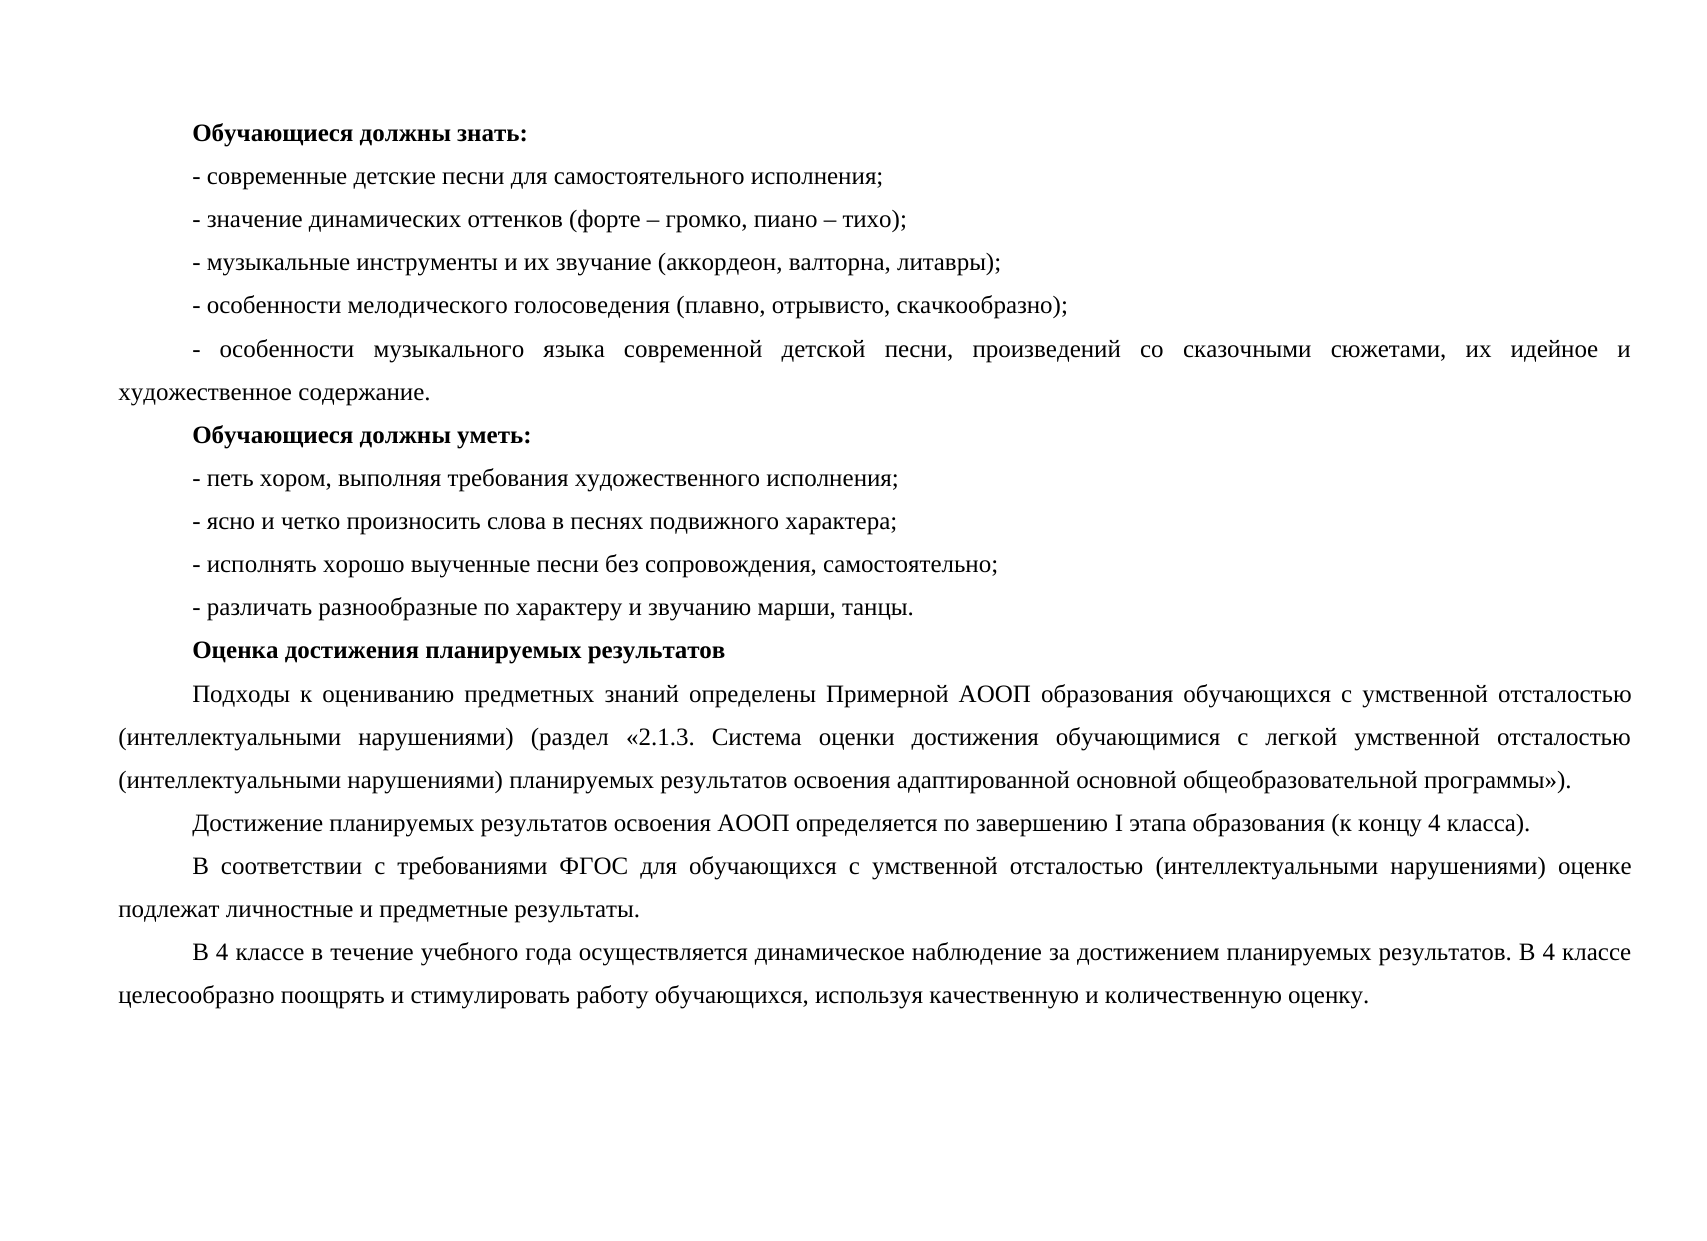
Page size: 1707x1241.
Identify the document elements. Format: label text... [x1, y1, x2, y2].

text - исполнять хорошо выученные песни без сопровождения, самостоятельно; [118, 549, 1633, 578]
text Достижение планируемых результатов освоения АООП определяется по завершению I этапа образования (к концу 4 класса). [118, 808, 1633, 837]
text - особенности музыкального языка современной детской песни, произведений со сказочными сюжетами, их идейное и художественное содержание. [118, 334, 1633, 406]
text Оценка достижения планируемых результатов [118, 636, 1633, 664]
text - музыкальные инструменты и их звучание (аккордеон, валторна, литавры); [118, 247, 1633, 276]
text В 4 классе в течение учебного года осуществляется динамическое наблюдение за достижением планируемых результатов. В 4 классе целесообразно поощрять и стимулировать работу обучающихся, используя качественную и количественную оценку. [118, 937, 1633, 1009]
text Подходы к оцениванию предметных знаний определены Примерной АООП образования обучающихся с умственной отсталостью (интеллектуальными нарушениями) (раздел «2.1.3. Система оценки достижения обучающимися с легкой умственной отсталостью (интеллектуальными нарушениями) планируемых результатов освоения адаптированной основной общеобразовательной программы»). [118, 679, 1633, 794]
text - значение динамических оттенков (форте – громко, пиано – тихо); [118, 204, 1633, 233]
text Обучающиеся должны уметь: [118, 420, 1633, 449]
text - особенности мелодического голосоведения (плавно, отрывисто, скачкообразно); [118, 291, 1633, 319]
text Обучающиеся должны знать: [118, 118, 1633, 147]
text - петь хором, выполняя требования художественного исполнения; [118, 463, 1633, 492]
text - ясно и четко произносить слова в песнях подвижного характера; [118, 506, 1633, 535]
text В соответствии с требованиями ФГОС для обучающихся с умственной отсталостью (интеллектуальными нарушениями) оценке подлежат личностные и предметные результаты. [118, 851, 1633, 923]
text - различать разнообразные по характеру и звучанию марши, танцы. [118, 592, 1633, 621]
text - современные детские песни для самостоятельного исполнения; [118, 161, 1633, 190]
